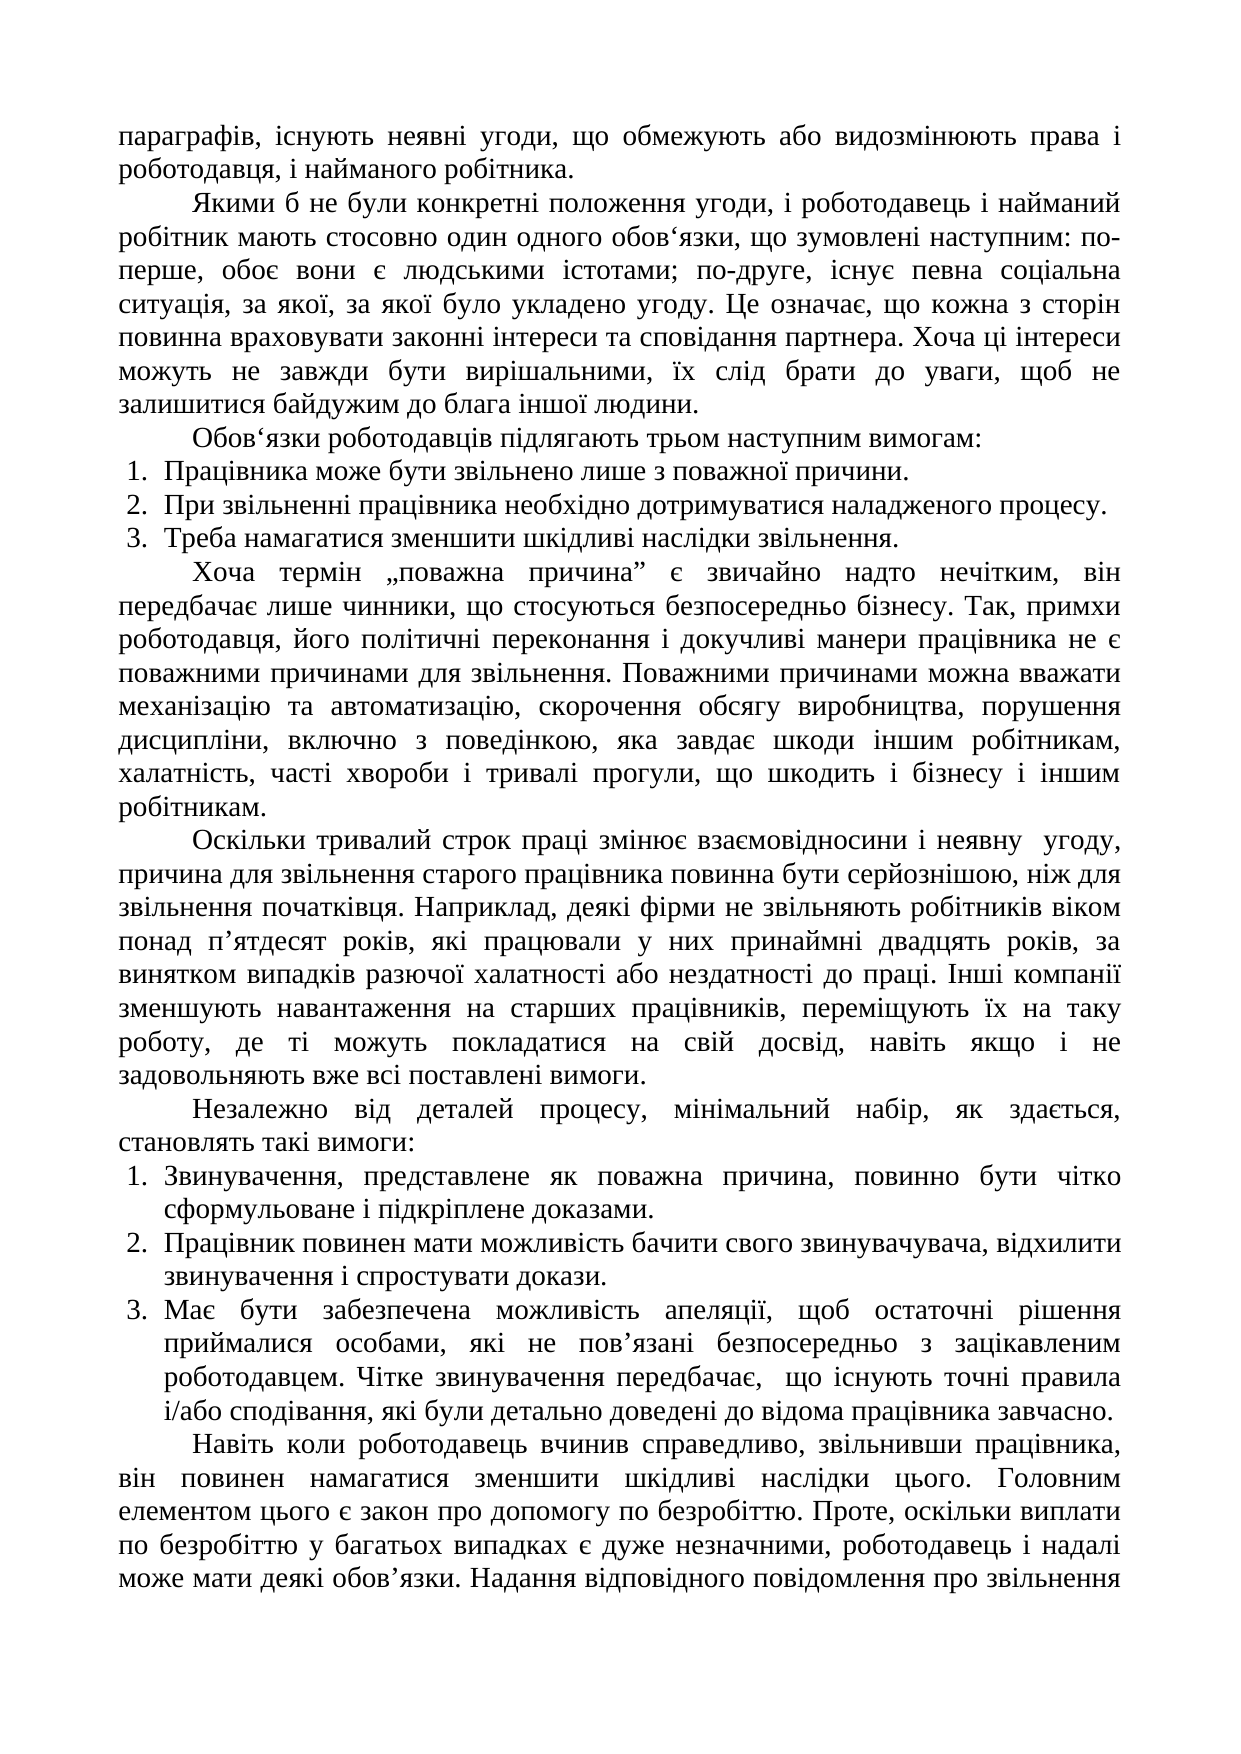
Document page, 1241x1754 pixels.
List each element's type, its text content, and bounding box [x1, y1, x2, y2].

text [118, 1426, 1122, 1594]
text Обов‘язки роботодавців підлягають трьом наступним вимогам: [118, 420, 1122, 453]
text Якими б не були конкретні положення угоди, і роботодавець і найманий робітник мають стосовно один одного обов‘язки, що зумовлені наступним: по-перше, обоє вони є людськими істотами; по-друге, існує певна соціальна ситуація, за якої, за якої було укладено угоду. Це означає, що кожна з сторін повинна враховувати законні інтереси та сповідання партнера. Хоча ці інтереси можуть не завжди бути вирішальними, їх слід брати до уваги, щоб не залишитися байдужим до блага іншої людини. [118, 185, 1122, 420]
text Незалежно від деталей процесу, мінімальний набір, як здається, становлять такі вимоги: [118, 1091, 1122, 1158]
list Працівник повинен мати можливість бачити свого звинувачувача, відхилити звинувачення і спростувати докази. [126, 1225, 1122, 1292]
text Оскільки тривалий строк праці змінює взаємовідносини і неявну угоду, причина для звільнення старого працівника повинна бути серйознішою, ніж для звільнення початківця. Наприклад, деякі фірми не звільняють робітників віком понад п’ятдесят років, які працювали у них принаймні двадцять років, за винятком випадків разючої халатності або нездатності до праці. Інші компанії зменшують навантаження на старших працівників, переміщують їх на таку роботу, де ті можуть покладатися на свій досвід, навіть якщо і не задовольняють вже всі поставлені вимоги. [118, 822, 1122, 1091]
list Має бути забезпечена можливість апеляції, щоб остаточні рішення приймалися особами, які не пов’язані безпосередньо з зацікавленим роботодавцем. Чітке звинувачення передбачає, що існують точні правила і/або сподівання, які були детально доведені до відома працівника завчасно. [126, 1292, 1122, 1426]
list Працівника може бути звільнено лише з поважної причини. [126, 453, 1122, 487]
list Звинувачення, представлене як поважна причина, повинно бути чітко сформульоване і підкріплене доказами. [126, 1158, 1122, 1225]
list При звільненні працівника необхідно дотримуватися наладженого процесу. [126, 487, 1122, 521]
list Треба намагатися зменшити шкідливі наслідки звільнення. [126, 521, 1122, 554]
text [118, 118, 1122, 185]
text Хоча термін „поважна причина” є звичайно надто нечітким, він передбачає лише чинники, що стосуються безпосередньо бізнесу. Так, примхи роботодавця, його політичні переконання і докучливі манери працівника не є поважними причинами для звільнення. Поважними причинами можна вважати механізацію та автоматизацію, скорочення обсягу виробництва, порушення дисципліни, включно з поведінкою, яка завдає шкоди іншим робітникам, халатність, часті хвороби і тривалі прогули, що шкодить і бізнесу і іншим робітникам. [118, 554, 1122, 822]
